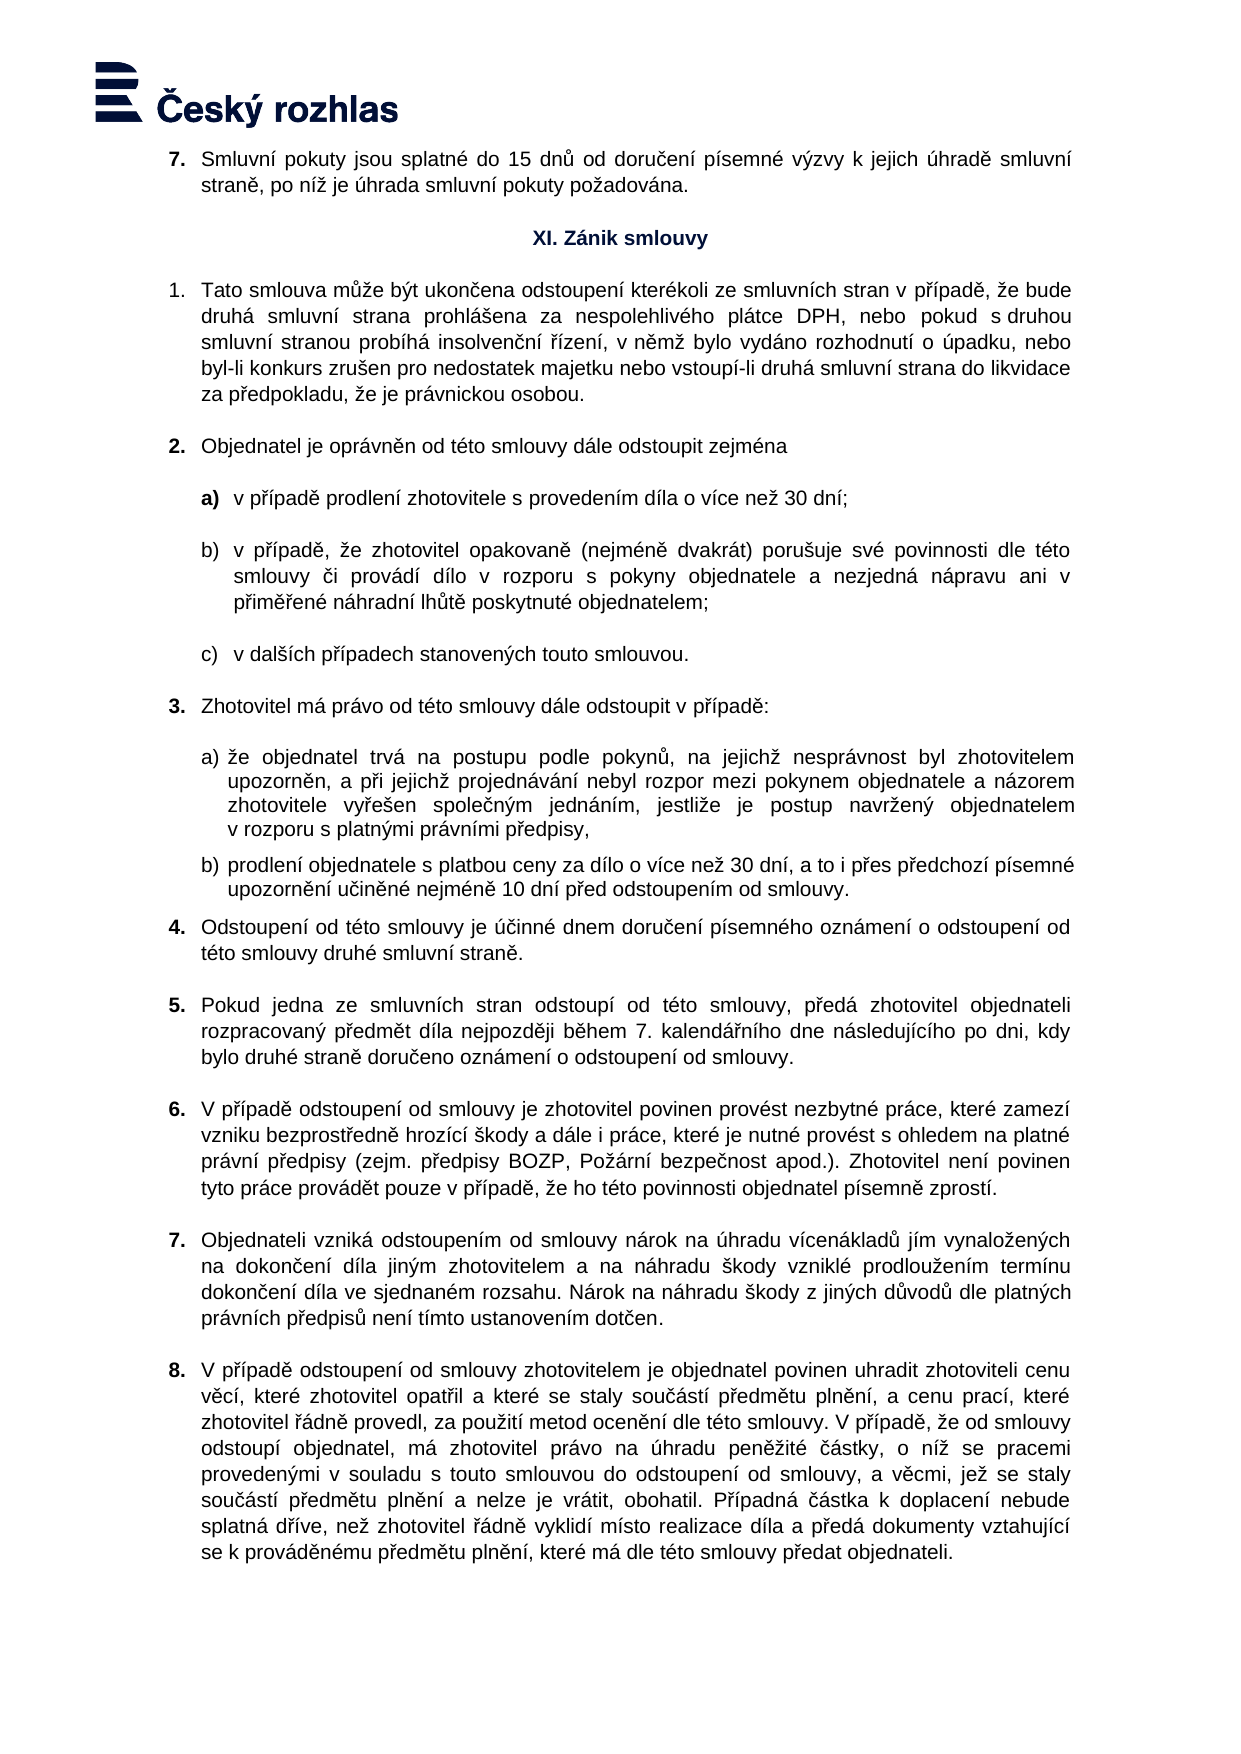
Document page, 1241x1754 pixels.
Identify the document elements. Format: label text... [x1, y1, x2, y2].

list Smluvní pokuty jsou splatné do 15 dnů od doručení písemné výzvy k jejich úhradě smluvní straně, po níž je úhrada smluvní pokuty požadována. [168, 146, 1072, 198]
list Pokud jedna ze smluvních stran odstoupí od této smlouvy, předá zhotovitel objednateli rozpracovaný předmět díla nejpozději během 7. kalendářního dne následujícího po dni, kdy bylo druhé straně doručeno oznámení o odstoupení od smlouvy. [168, 992, 1072, 1070]
list Tato smlouva může být ukončena odstoupení kterékoli ze smluvních stran v případě, že bude druhá smluvní strana prohlášena za nespolehlivého plátce DPH, nebo pokud s druhou smluvní stranou probíhá insolvenční řízení, v němž bylo vydáno rozhodnutí o úpadku, nebo byl-li konkurs zrušen pro nedostatek majetku nebo vstoupí-li druhá smluvní strana do likvidace za předpokladu, že je právnickou osobou. [168, 276, 1072, 406]
list Objednatel je oprávněn od této smlouvy dále odstoupit zejména [168, 432, 1072, 458]
subtitle Zánik smlouvy [168, 224, 1072, 250]
list že objednatel trvá na postupu podle pokynů, na jejichž nesprávnost byl zhotovitelem upozorněn, a při jejichž projednávání nebyl rozpor mezi pokynem objednatele a názorem zhotovitele vyřešen společným jednáním, jestliže je postup navržený objednatelem v rozporu s platnými právními předpisy, [201, 745, 1076, 841]
list v případě prodlení zhotovitele s provedením díla o více než 30 dní; [201, 484, 1072, 511]
list v dalších případech stanovených touto smlouvou. [201, 641, 1072, 667]
list V případě odstoupení od smlouvy je zhotovitel povinen provést nezbytné práce, které zamezí vzniku bezprostředně hrozící škody a dále i práce, které je nutné provést s ohledem na platné právní předpisy (zejm. předpisy BOZP, Požární bezpečnost apod.). Zhotovitel není povinen tyto práce provádět pouze v případě, že ho této povinnosti objednatel písemně zprostí. [168, 1096, 1072, 1200]
list Objednateli vzniká odstoupením od smlouvy nárok na úhradu vícenákladů jím vynaložených na dokončení díla jiným zhotovitelem a na náhradu škody vzniklé prodloužením termínu dokončení díla ve sjednaném rozsahu. Nárok na náhradu škody z jiných důvodů dle platných právních předpisů není tímto ustanovením dotčen. [168, 1226, 1072, 1330]
list v případě, že zhotovitel opakovaně (nejméně dvakrát) porušuje své povinnosti dle této smlouvy či provádí dílo v rozporu s pokyny objednatele a nezjedná nápravu ani v přiměřené náhradní lhůtě poskytnuté objednatelem; [201, 537, 1072, 615]
list V případě odstoupení od smlouvy zhotovitelem je objednatel povinen uhradit zhotoviteli cenu věcí, které zhotovitel opatřil a které se staly součástí předmětu plnění, a cenu prací, které zhotovitel řádně provedl, za použití metod ocenění dle této smlouvy. V případě, že od smlouvy odstoupí objednatel, má zhotovitel právo na úhradu peněžité částky, o níž se pracemi provedenými v souladu s touto smlouvou do odstoupení od smlouvy, a věcmi, jež se staly součástí předmětu plnění a nelze je vrátit, obohatil. Případná částka k doplacení nebude splatná dříve, než zhotovitel řádně vyklidí místo realizace díla a předá dokumenty vztahující se k prováděnému předmětu plnění, které má dle této smlouvy předat objednateli. [168, 1356, 1072, 1565]
list Odstoupení od této smlouvy je účinné dnem doručení písemného oznámení o odstoupení od této smlouvy druhé smluvní straně. [168, 914, 1072, 966]
picture [95, 62, 398, 128]
list prodlení objednatele s platbou ceny za dílo o více než 30 dní, a to i přes předchozí písemné upozornění učiněné nejméně 10 dní před odstoupením od smlouvy. [201, 853, 1076, 901]
list Zhotovitel má právo od této smlouvy dále odstoupit v případě: [168, 693, 1072, 719]
